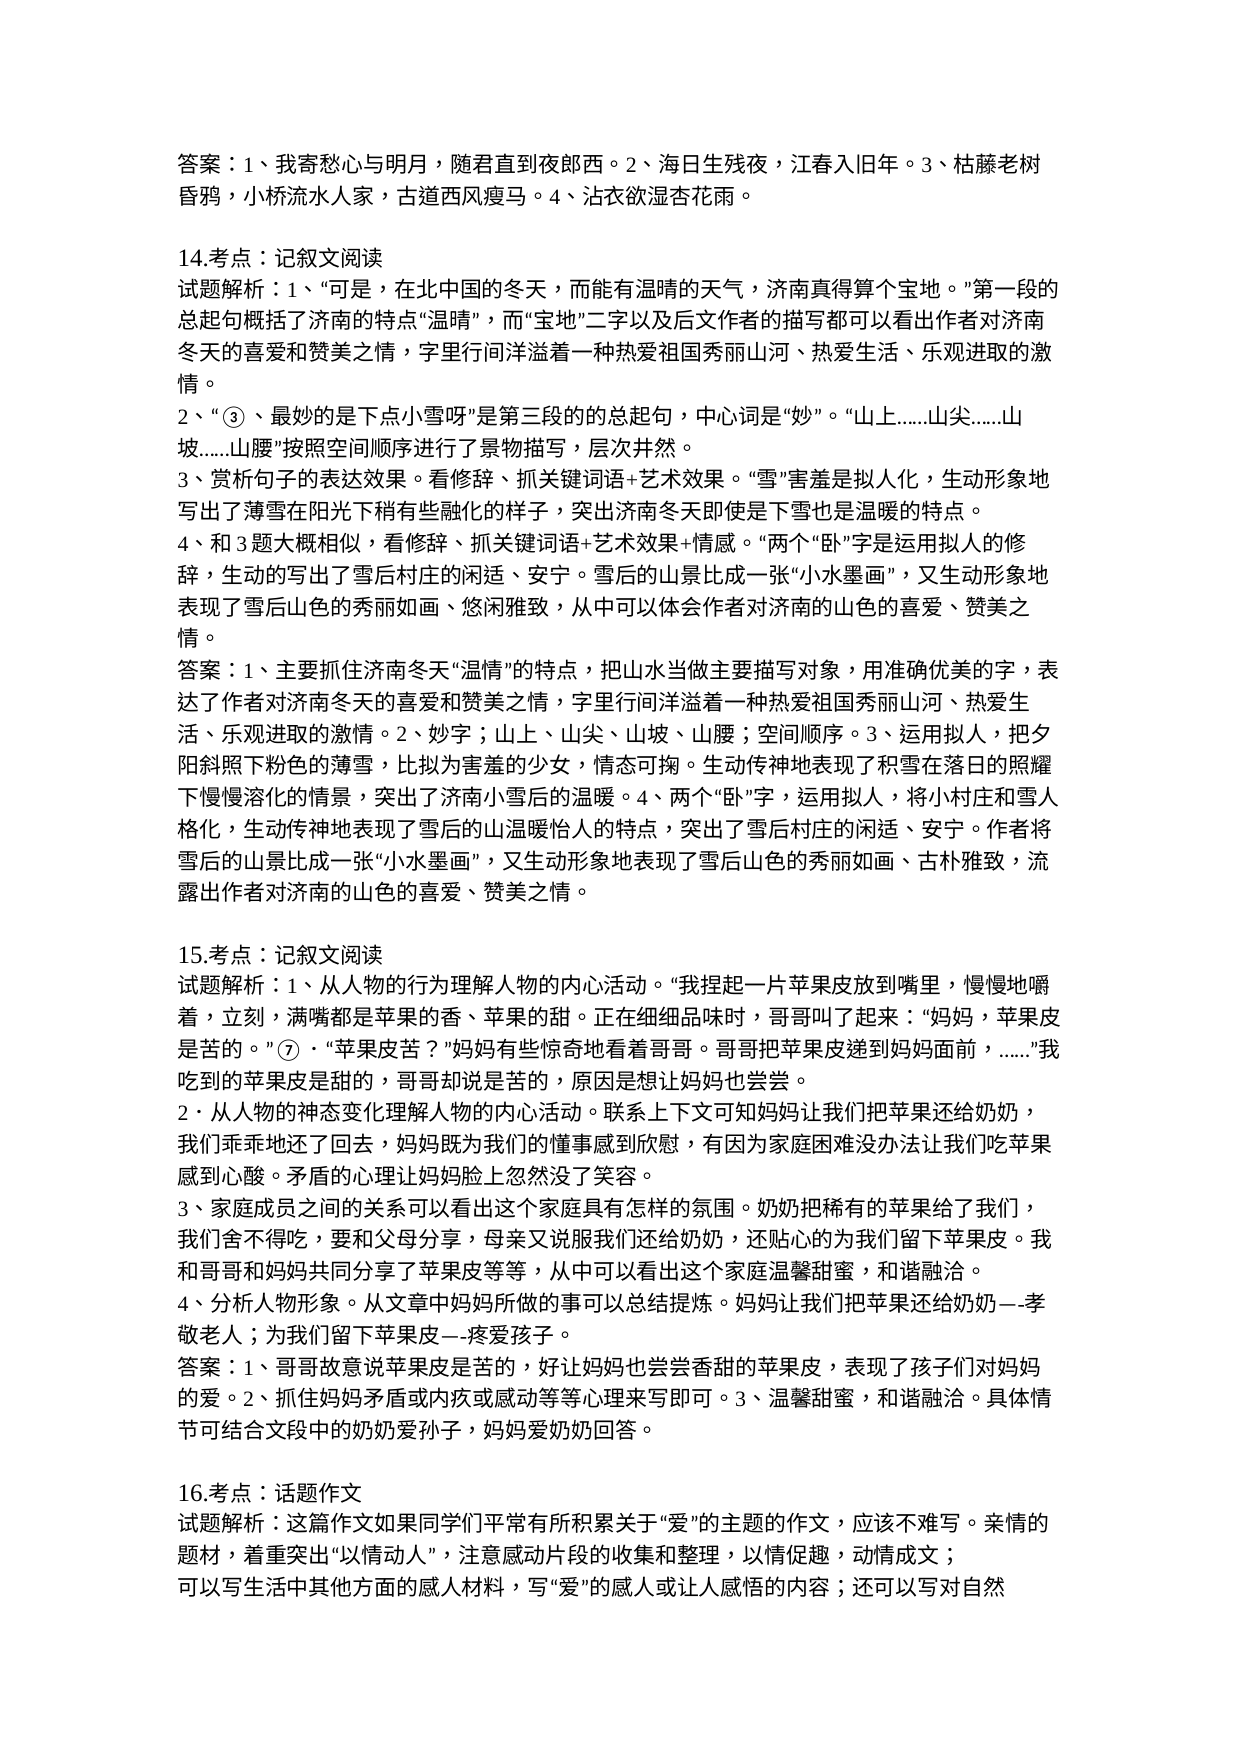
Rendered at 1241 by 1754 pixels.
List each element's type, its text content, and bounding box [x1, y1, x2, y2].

text 试题解析：1、“可是，在北中国的冬天，而能有温晴的天气，济南真得算个宝地。”第一段的总起句概括了济南的特点“温晴”，而“宝地”二字以及后文作者的描写都可以看出作者对济南冬天的喜爱和赞美之情，字里行间洋溢着一种热爱祖国秀丽山河、热爱生活、乐观进取的激情。 2、“③、最妙的是下点小雪呀”是第三段的的总起句，中心词是“妙”。“山上……山尖……山坡……山腰”按照空间顺序进行了景物描写，层次井然。 3、赏析句子的表达效果。看修辞、抓关键词语+艺术效果。“雪”害羞是拟人化，生动形象地写出了薄雪在阳光下稍有些融化的样子，突出济南冬天即使是下雪也是温暖的特点。 4、和3题大概相似，看修辞、抓关键词语+艺术效果+情感。“两个“卧”字是运用拟人的修辞，生动的写出了雪后村庄的闲适、安宁。雪后的山景比成一张“小水墨画”，又生动形象地表现了雪后山色的秀丽如画、悠闲雅致，从中可以体会作者对济南的山色的喜爱、赞美之情。 [177, 272, 1063, 652]
text 答案：1、主要抓住济南冬天“温情”的特点，把山水当做主要描写对象，用准确优美的字，表达了作者对济南冬天的喜爱和赞美之情，字里行间洋溢着一种热爱祖国秀丽山河、热爱生活、乐观进取的激情。2、妙字；山上、山尖、山坡、山腰；空间顺序。3、运用拟人，把夕阳斜照下粉色的薄雪，比拟为害羞的少女，情态可掬。生动传神地表现了积雪在落日的照耀下慢慢溶化的情景，突出了济南小雪后的温暖。4、两个“卧”字，运用拟人，将小村庄和雪人格化，生动传神地表现了雪后的山温暖怡人的特点，突出了雪后村庄的闲适、安宁。作者将雪后的山景比成一张“小水墨画”，又生动形象地表现了雪后山色的秀丽如画、古朴雅致，流露出作者对济南的山色的喜爱、赞美之情。 [177, 653, 1063, 906]
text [177, 1507, 1063, 1600]
text 答案：1、我寄愁心与明月，随君直到夜郎西。2、海日生残夜，江春入旧年。3、枯藤老树昏鸦，小桥流水人家，古道西风瘦马。4、沾衣欲湿杏花雨。 [177, 148, 1063, 210]
text 16.考点：话题作文 [177, 1445, 1063, 1507]
text 15.考点：记叙文阅读 [177, 908, 1063, 969]
text 试题解析：1、从人物的行为理解人物的内心活动。“我捏起一片苹果皮放到嘴里，慢慢地嚼着，立刻，满嘴都是苹果的香、苹果的甜。正在细细品味时，哥哥叫了起来：“妈妈，苹果皮是苦的。”⑦．“苹果皮苦？”妈妈有些惊奇地看着哥哥。哥哥把苹果皮递到妈妈面前，……”我吃到的苹果皮是甜的，哥哥却说是苦的，原因是想让妈妈也尝尝。 2．从人物的神态变化理解人物的内心活动。联系上下文可知妈妈让我们把苹果还给奶奶，我们乖乖地还了回去，妈妈既为我们的懂事感到欣慰，有因为家庭困难没办法让我们吃苹果感到心酸。矛盾的心理让妈妈脸上忽然没了笑容。 3、家庭成员之间的关系可以看出这个家庭具有怎样的氛围。奶奶把稀有的苹果给了我们，我们舍不得吃，要和父母分享，母亲又说服我们还给奶奶，还贴心的为我们留下苹果皮。我和哥哥和妈妈共同分享了苹果皮等等，从中可以看出这个家庭温馨甜蜜，和谐融洽。 4、分析人物形象。从文章中妈妈所做的事可以总结提炼。妈妈让我们把苹果还给奶奶—-孝敬老人；为我们留下苹果皮—-疼爱孩子。 [177, 969, 1063, 1349]
text 答案：1、哥哥故意说苹果皮是苦的，好让妈妈也尝尝香甜的苹果皮，表现了孩子们对妈妈的爱。2、抓住妈妈矛盾或内疚或感动等等心理来写即可。3、温馨甜蜜，和谐融洽。具体情节可结合文段中的奶奶爱孙子，妈妈爱奶奶回答。 [177, 1350, 1063, 1444]
text 14.考点：记叙文阅读 [177, 211, 1063, 272]
